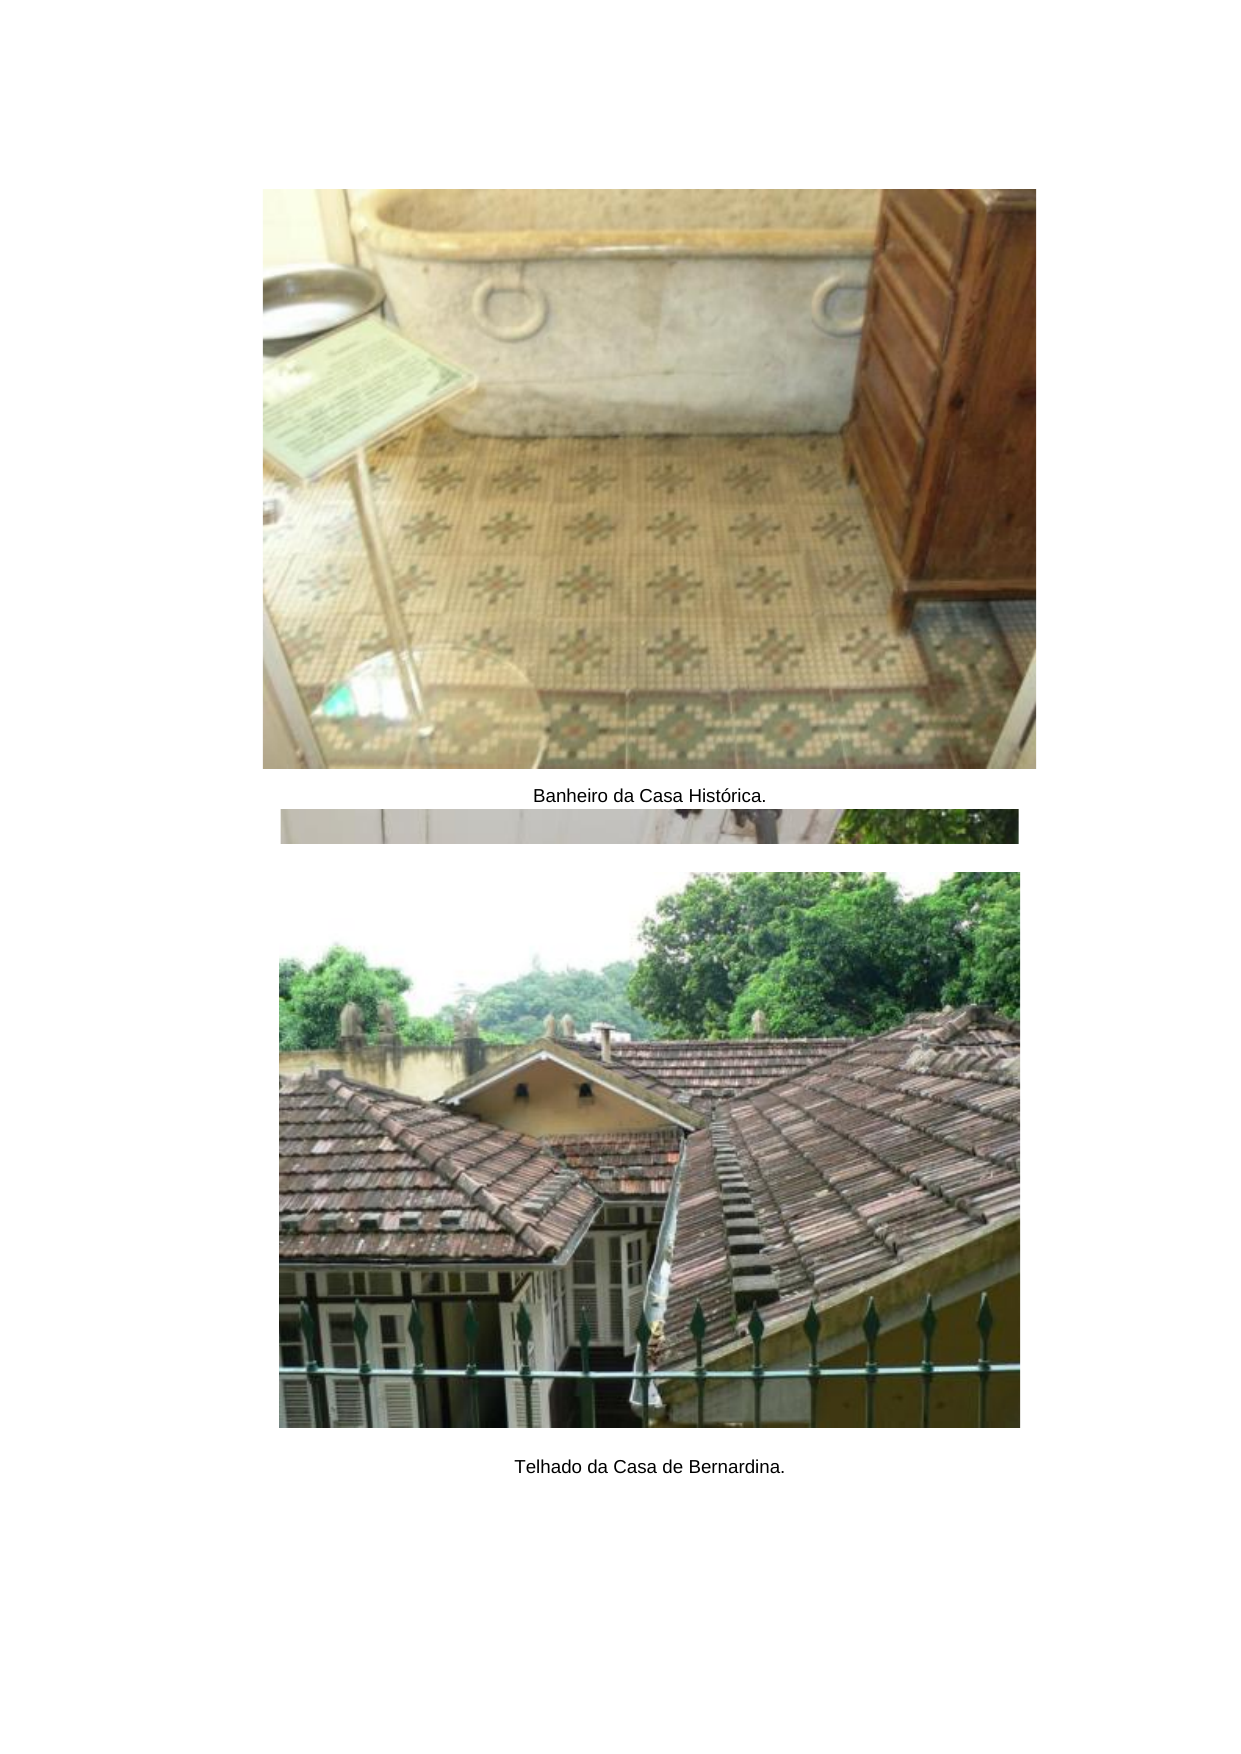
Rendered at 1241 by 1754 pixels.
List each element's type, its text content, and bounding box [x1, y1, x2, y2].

table_header [195, 872, 1104, 1432]
picture [280, 809, 1019, 844]
picture [262, 189, 1037, 769]
picture [279, 872, 1021, 1428]
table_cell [195, 177, 1104, 844]
table_cell Telhado da Casa de Bernardina. VarandaCasa de Bernardina. [195, 1432, 1104, 1556]
